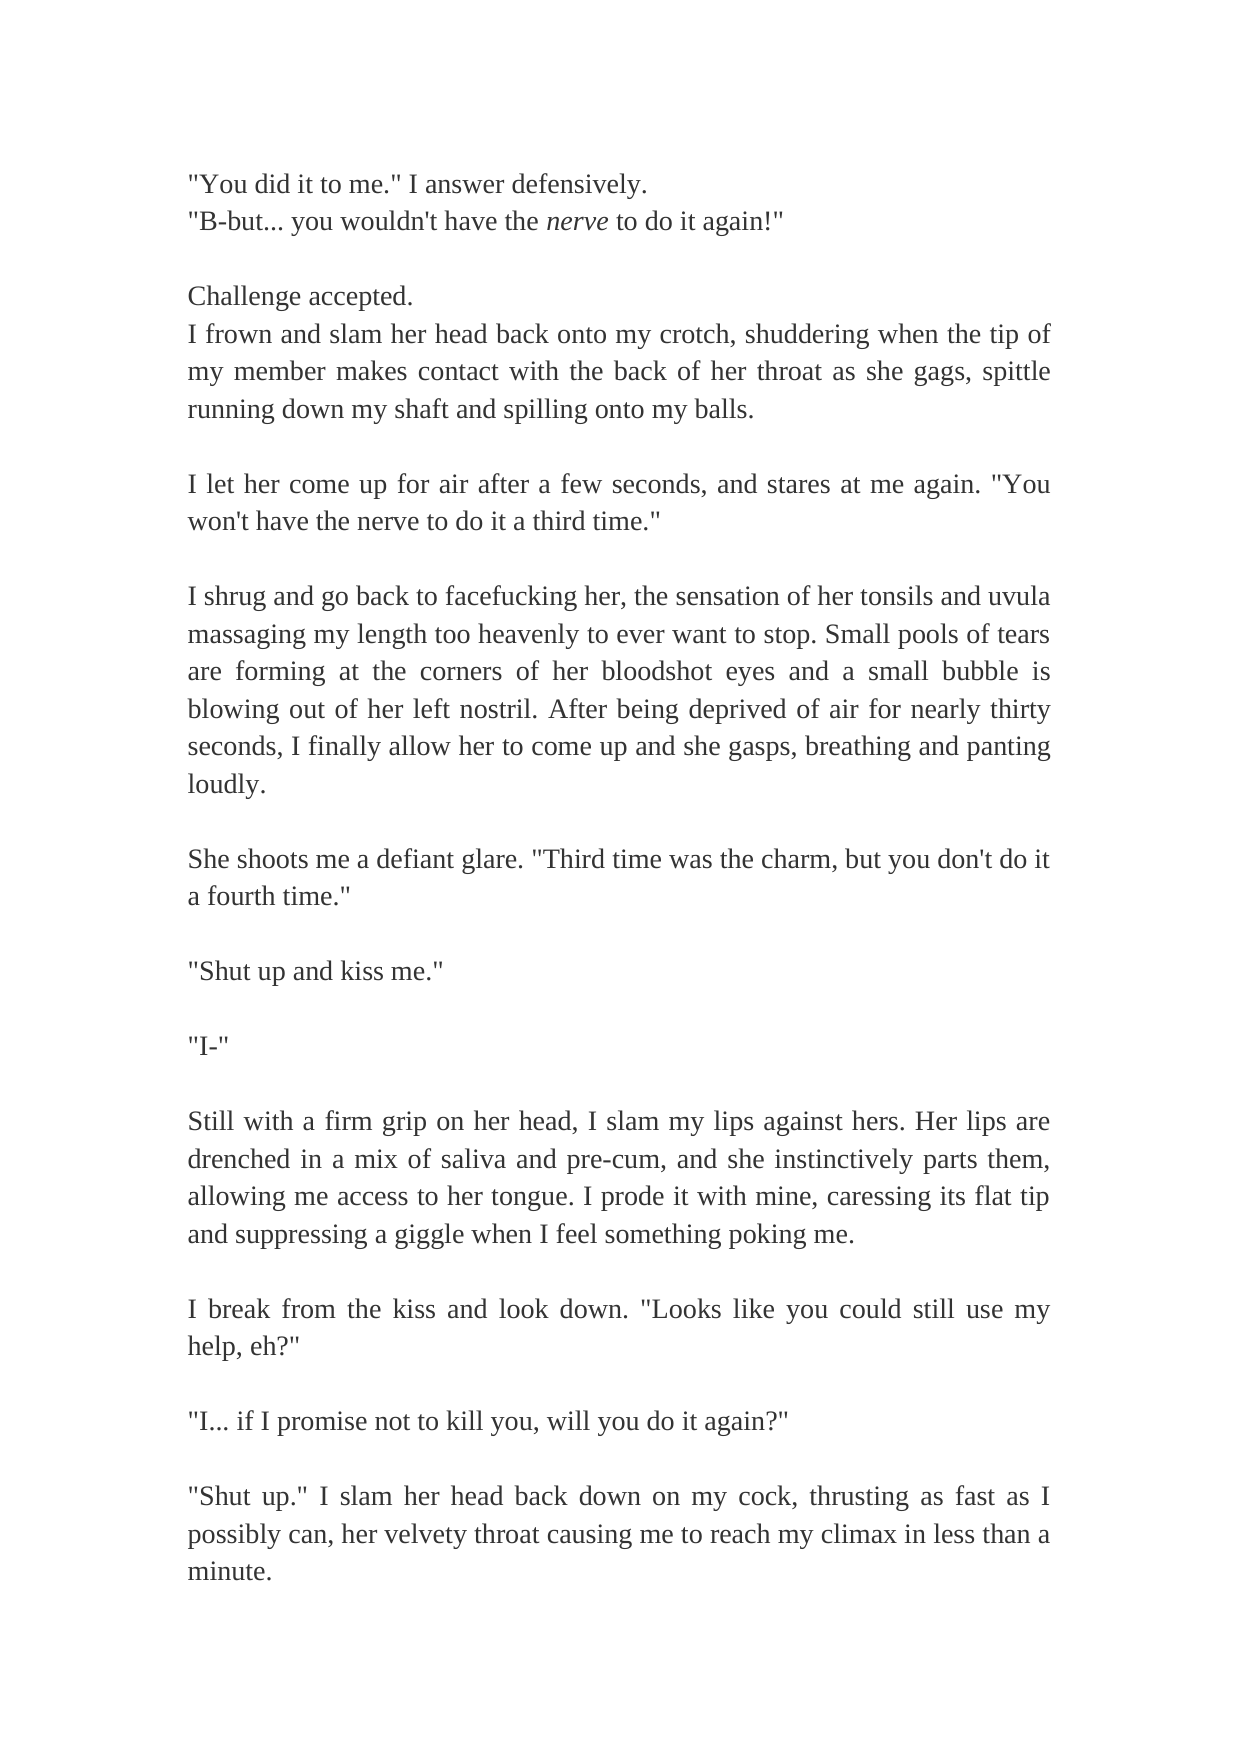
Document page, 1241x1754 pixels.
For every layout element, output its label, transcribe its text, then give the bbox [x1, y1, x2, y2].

text Challenge accepted. [187, 277, 1053, 314]
text She shoots me a defiant glare. "Third time was the charm, but you don't do it a fourth time." [187, 839, 1053, 914]
text "Shut up." I slam her head back down on my cock, thrusting as fast as I possibly can, her velvety throat causing me to reach my climax in less than a minute. [187, 1477, 1053, 1589]
text "I-" [187, 1027, 1053, 1064]
text "You did it to me." I answer defensively. [187, 164, 1053, 202]
text "Shut up and kiss me." [187, 952, 1053, 989]
text I break from the kiss and look down. "Looks like you could still use my help, eh?" [187, 1289, 1053, 1364]
text I let her come up for air after a few seconds, and stares at me again. "You won't have the nerve to do it a third time." [187, 464, 1053, 539]
text "I... if I promise not to kill you, will you do it again?" [187, 1402, 1053, 1439]
text I frown and slam her head back onto my crotch, shuddering when the tip of my member makes contact with the back of her throat as she gags, spittle running down my shaft and spilling onto my balls. [187, 314, 1053, 427]
text Still with a firm grip on her head, I slam my lips against hers. Her lips are drenched in a mix of saliva and pre-cum, and she instinctively parts them, allowing me access to her tongue. I prode it with mine, caressing its flat tip and suppressing a giggle when I feel something poking me. [187, 1102, 1053, 1252]
text I shrug and go back to facefucking her, the sensation of her tonsils and uvula massaging my length too heavenly to ever want to stop. Small pools of tears are forming at the corners of her bloodshot eyes and a small bubble is blowing out of her left nostril. After being deprived of air for nearly thirty seconds, I finally allow her to come up and she gasps, breathing and panting loudly. [187, 577, 1053, 802]
text "B-but... you wouldn't have the nerve to do it again!" [187, 202, 1053, 239]
